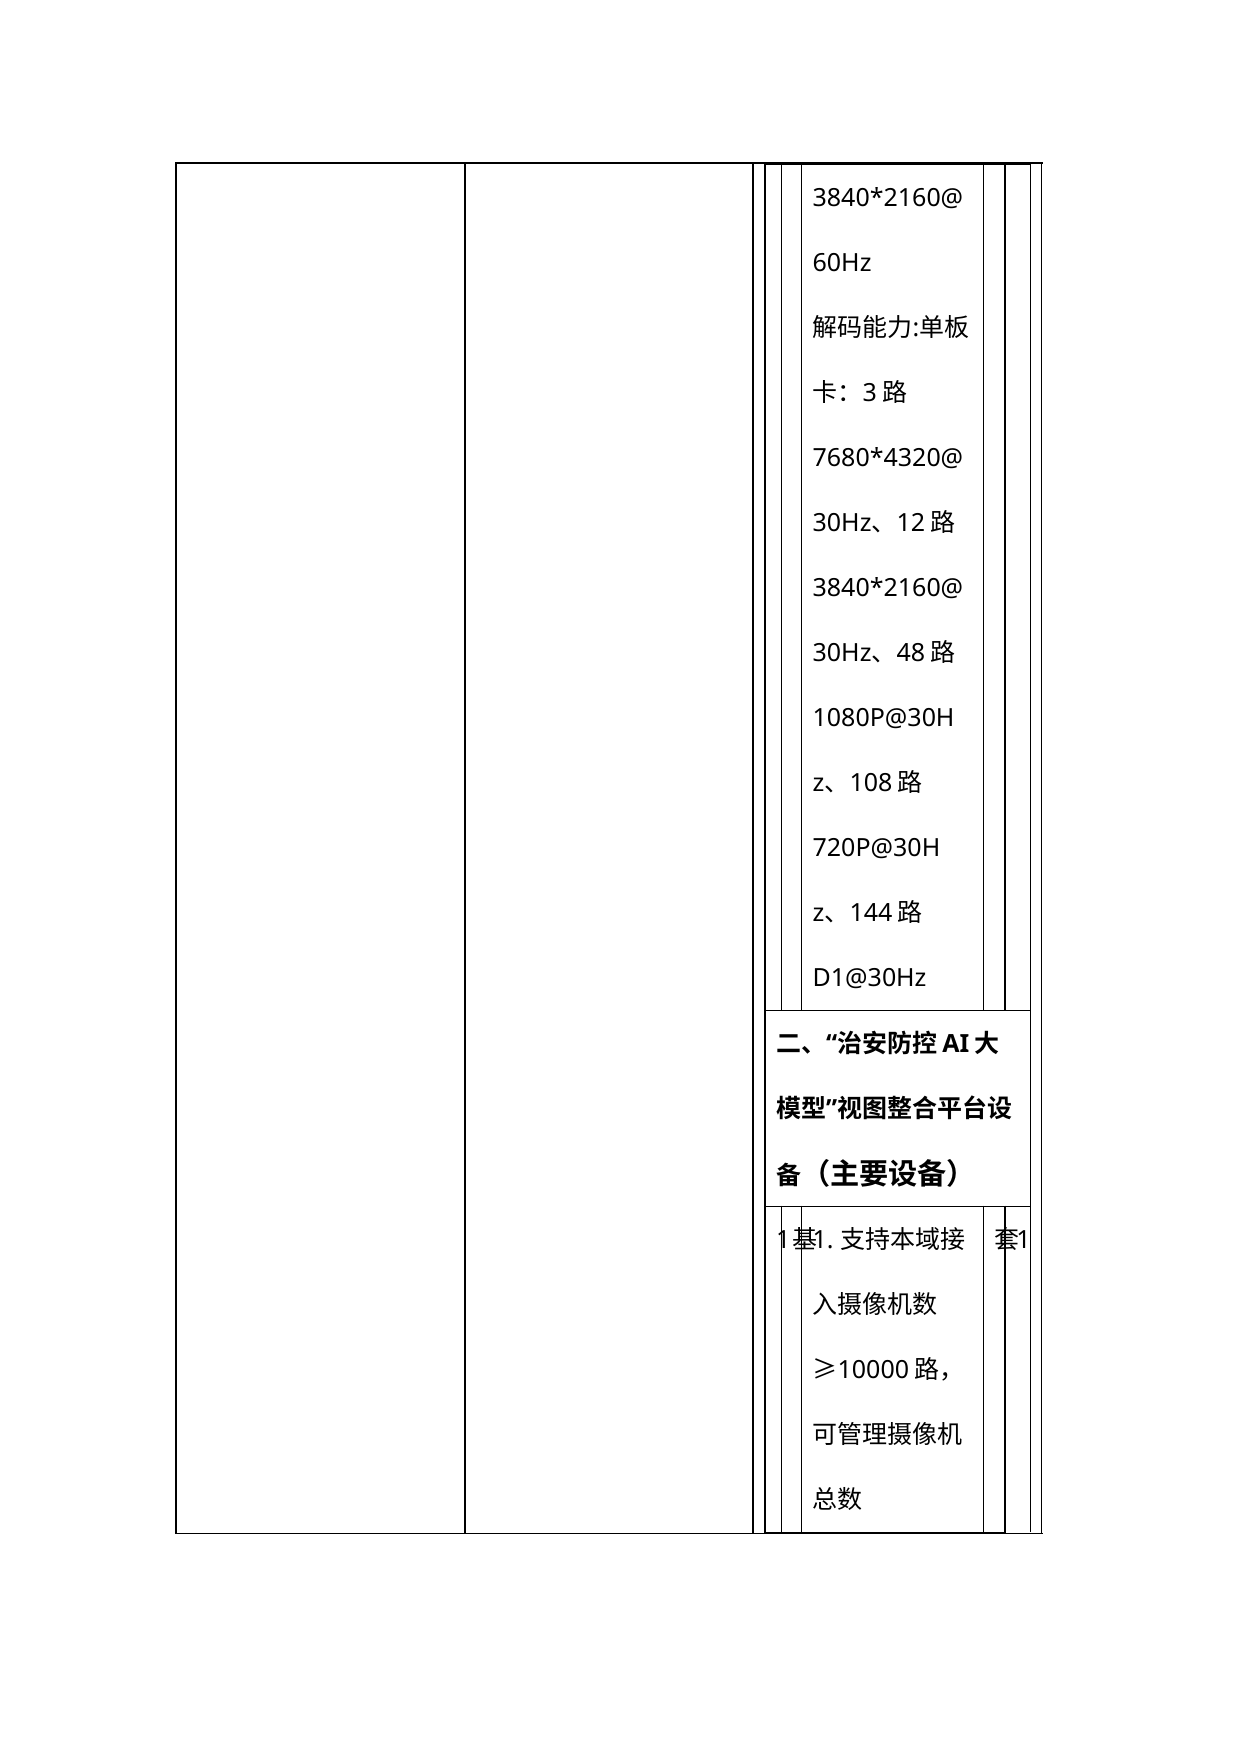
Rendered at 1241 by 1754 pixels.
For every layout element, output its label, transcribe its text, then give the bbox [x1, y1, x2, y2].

table_cell [782, 165, 801, 1010]
table_cell [984, 165, 1004, 1010]
table_cell [766, 165, 781, 1010]
table_cell [802, 1207, 983, 1532]
table_cell ▲ [466, 164, 752, 1533]
table_cell [984, 1207, 1004, 1532]
table_cell 1 [177, 164, 464, 1533]
table_cell [1006, 164, 1041, 1533]
table_cell [754, 164, 764, 1533]
table_cell [766, 1011, 1030, 1206]
table_cell [802, 165, 983, 1010]
table_cell [766, 1207, 781, 1532]
table_cell [782, 1207, 801, 1532]
